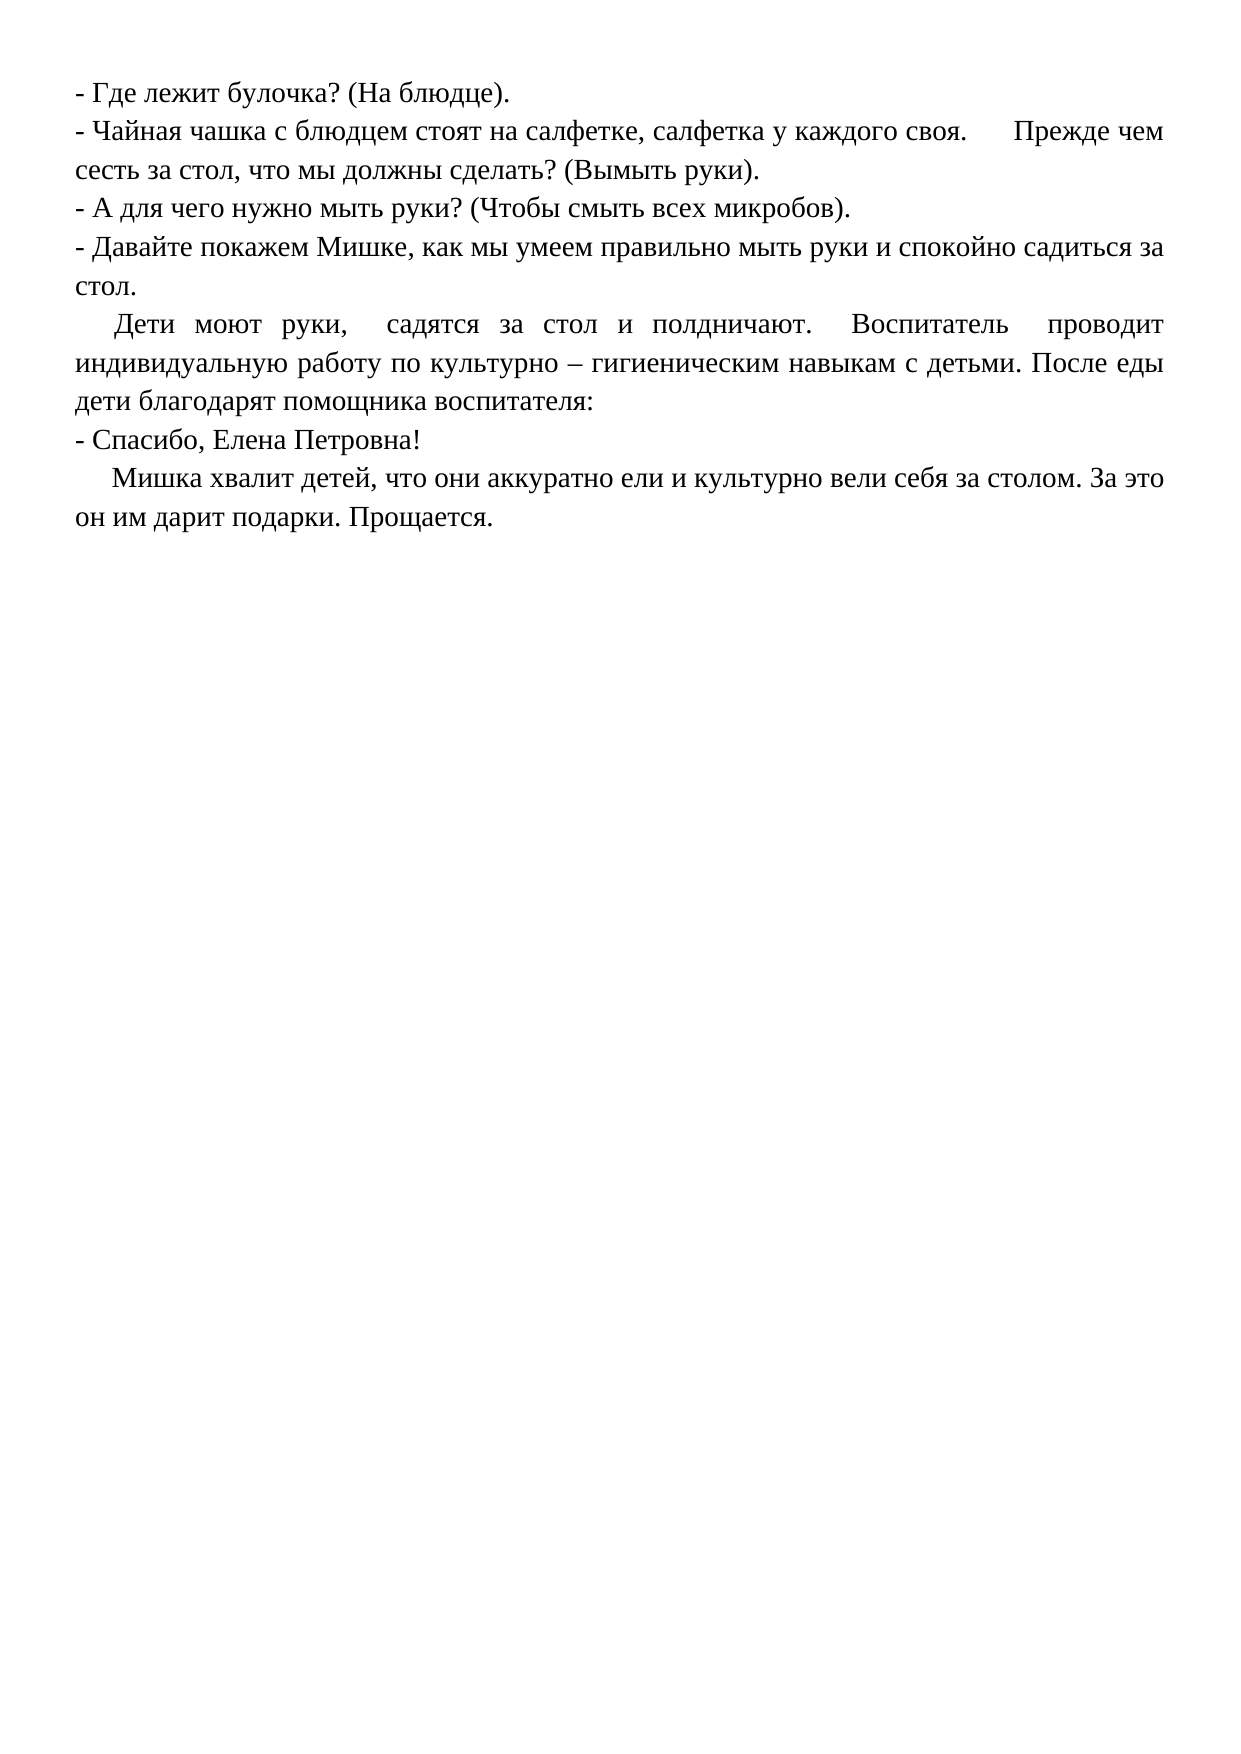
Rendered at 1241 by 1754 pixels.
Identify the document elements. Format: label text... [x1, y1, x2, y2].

text Мишка хвалит детей, что они аккуратно ели и культурно вели себя за столом. За это он им дарит подарки. Прощается. [75, 460, 1165, 532]
text - Давайте покажем Мишке, как мы умеем правильно мыть руки и спокойно садиться за стол. [75, 229, 1165, 301]
text - Спасибо, Елена Петровна! [75, 422, 1165, 455]
text Дети моют руки, садятся за стол и полдничают. Воспитатель проводит индивидуальную работу по культурно – гигиеническим навыкам с детьми. После еды дети благодарят помощника воспитателя: [75, 306, 1165, 417]
text - Где лежит булочка? (На блюдце). [75, 75, 1165, 108]
text - Чайная чашка с блюдцем стоят на салфетке, салфетка у каждого своя. Прежде чем сесть за стол, что мы должны сделать? (Вымыть руки). [75, 113, 1165, 186]
text - А для чего нужно мыть руки? (Чтобы смыть всех микробов). [75, 191, 1165, 224]
